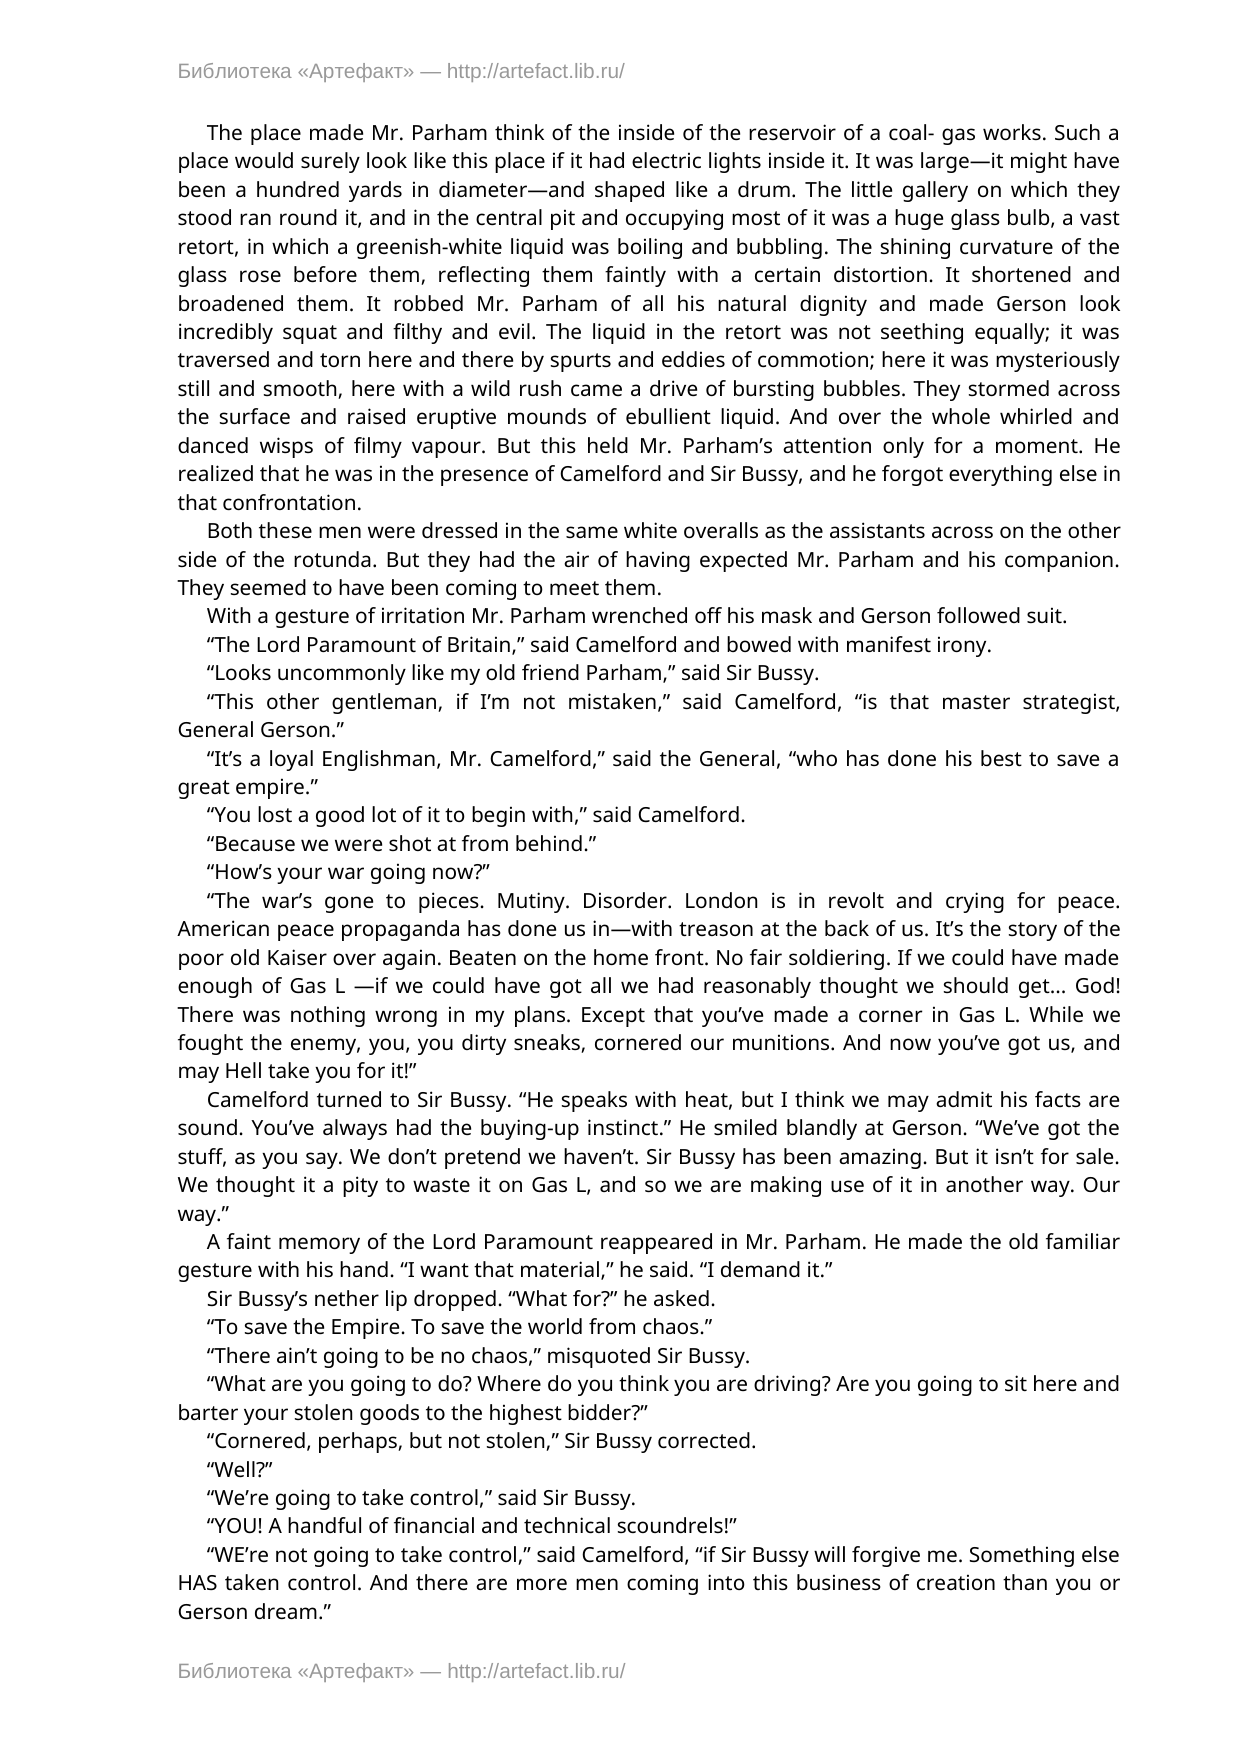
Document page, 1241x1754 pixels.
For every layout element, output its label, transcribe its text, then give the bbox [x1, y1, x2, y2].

text “It’s a loyal Englishman, Mr. Camelford,” said the General, “who has done his best to save a great empire.” [177, 744, 1122, 801]
text The place made Mr. Parham think of the inside of the reservoir of a coal- gas works. Such a place would surely look like this place if it had electric lights inside it. It was large—it might have been a hundred yards in diameter—and shaped like a drum. The little gallery on which they stood ran round it, and in the central pit and occupying most of it was a huge glass bulb, a vast retort, in which a greenish-white liquid was boiling and bubbling. The shining curvature of the glass rose before them, reflecting them faintly with a certain distortion. It shortened and broadened them. It robbed Mr. Parham of all his natural dignity and made Gerson look incredibly squat and filthy and evil. The liquid in the retort was not seething equally; it was traversed and torn here and there by spurts and eddies of commotion; here it was mysteriously still and smooth, here with a wild rush came a drive of bursting bubbles. They stormed across the surface and raised eruptive mounds of ebullient liquid. And over the whole whirled and danced wisps of filmy vapour. But this held Mr. Parham’s attention only for a moment. He realized that he was in the presence of Camelford and Sir Bussy, and he forgot everything else in that confrontation. [177, 118, 1122, 516]
text With a gesture of irritation Mr. Parham wrenched off his mask and Gerson followed suit. [177, 602, 1122, 630]
text Camelford turned to Sir Bussy. “He speaks with heat, but I think we may admit his facts are sound. You’ve always had the buying-up instinct.” He smiled blandly at Gerson. “We’ve got the stuff, as you say. We don’t pretend we haven’t. Sir Bussy has been amazing. But it isn’t for sale. We thought it a pity to waste it on Gas L, and so we are making use of it in another way. Our way.” [177, 1085, 1122, 1227]
text “YOU! A handful of financial and technical scoundrels!” [177, 1512, 1122, 1540]
text “To save the Empire. To save the world from chaos.” [177, 1312, 1122, 1341]
text “Cornered, perhaps, but not stolen,” Sir Bussy corrected. [177, 1426, 1122, 1455]
text “You lost a good lot of it to begin with,” said Camelford. [177, 801, 1122, 829]
text “What are you going to do? Where do you think you are driving? Are you going to sit here and barter your stolen goods to the highest bidder?” [177, 1369, 1122, 1426]
text “There ain’t going to be no chaos,” misquoted Sir Bussy. [177, 1341, 1122, 1369]
text A faint memory of the Lord Paramount reappeared in Mr. Parham. He made the old familiar gesture with his hand. “I want that material,” he said. “I demand it.” [177, 1227, 1122, 1284]
text “The war’s gone to pieces. Mutiny. Disorder. London is in revolt and crying for peace. American peace propaganda has done us in—with treason at the back of us. It’s the story of the poor old Kaiser over again. Beaten on the home front. No fair soldiering. If we could have made enough of Gas L —if we could have got all we had reasonably thought we should get... God! There was nothing wrong in my plans. Except that you’ve made a corner in Gas L. While we fought the enemy, you, you dirty sneaks, cornered our munitions. And now you’ve got us, and may Hell take you for it!” [177, 886, 1122, 1085]
text “We’re going to take control,” said Sir Bussy. [177, 1483, 1122, 1512]
text “This other gentleman, if I’m not mistaken,” said Camelford, “is that master strategist, General Gerson.” [177, 687, 1122, 744]
text “The Lord Paramount of Britain,” said Camelford and bowed with manifest irony. [177, 630, 1122, 658]
text “Because we were shot at from behind.” [177, 829, 1122, 857]
text “How’s your war going now?” [177, 857, 1122, 886]
text Both these men were dressed in the same white overalls as the assistants across on the other side of the rotunda. But they had the air of having expected Mr. Parham and his companion. They seemed to have been coming to meet them. [177, 516, 1122, 602]
text Sir Bussy’s nether lip dropped. “What for?” he asked. [177, 1284, 1122, 1312]
text “WE’re not going to take control,” said Camelford, “if Sir Bussy will forgive me. Something else HAS taken control. And there are more men coming into this business of creation than you or Gerson dream.” [177, 1540, 1122, 1625]
text “Well?” [177, 1455, 1122, 1483]
text “Looks uncommonly like my old friend Parham,” said Sir Bussy. [177, 658, 1122, 687]
